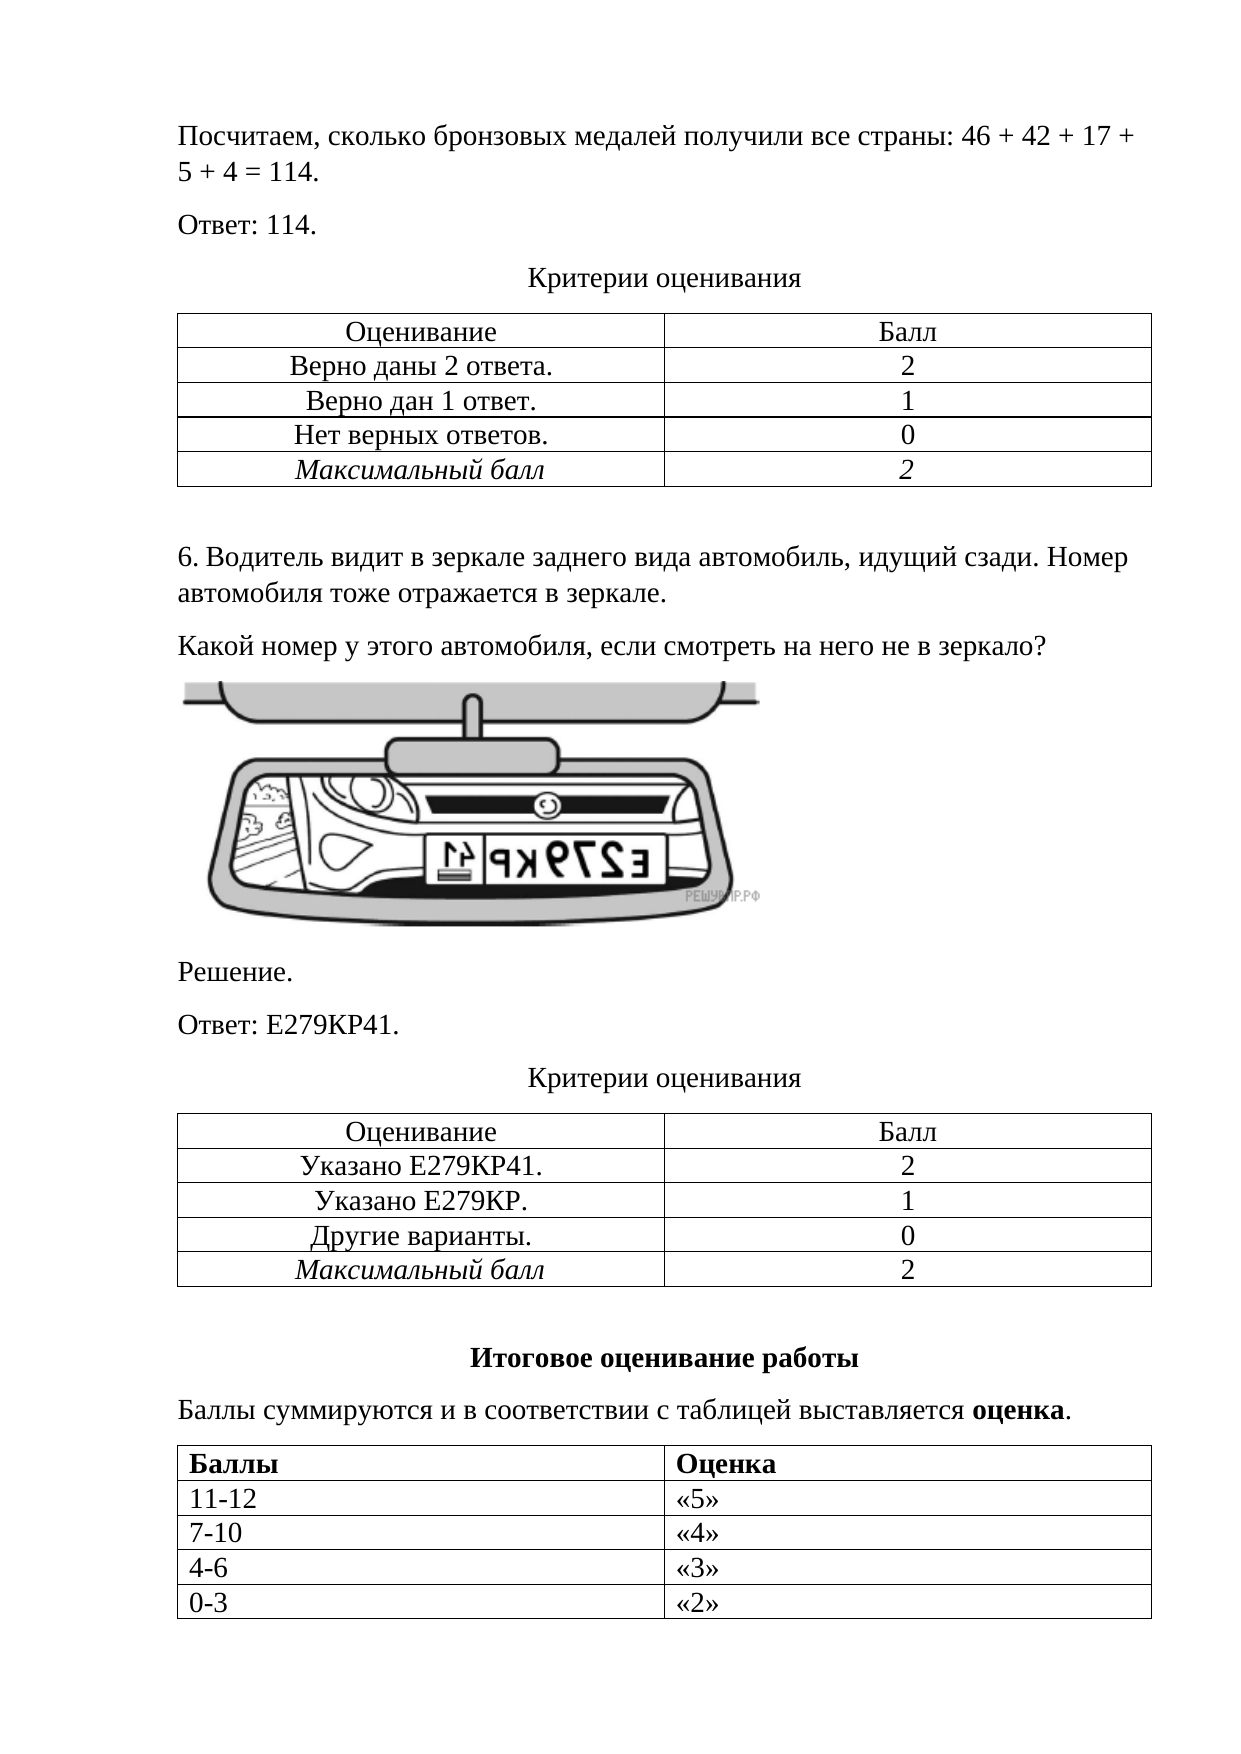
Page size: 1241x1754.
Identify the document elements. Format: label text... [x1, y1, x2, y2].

table_header Балл [665, 1114, 1151, 1147]
table_cell 0 [665, 418, 1151, 451]
table_header Оценивание [178, 314, 664, 347]
table_cell Указано Е279КР41. [178, 1149, 664, 1182]
table_cell Максимальный балл [178, 1252, 664, 1286]
text Какой номер у этого автомобиля, если смотреть на него не в зеркало? [177, 628, 1152, 662]
picture [177, 681, 763, 936]
table_cell «5» [665, 1481, 1151, 1514]
text Ответ: 114. [177, 207, 1152, 241]
table_cell «3» [665, 1550, 1151, 1584]
text Баллы суммируются и в соответствии с таблицей выставляется оценка. [177, 1392, 1152, 1426]
table_cell 2 [665, 1252, 1151, 1286]
table_cell 2 [665, 452, 1151, 486]
text Посчитаем, сколько бронзовых медалей получили все страны: 46 + 42 + 17 + 5 + 4 = 114. [177, 118, 1152, 188]
table_header Оценка [665, 1446, 1151, 1480]
table_header Баллы [178, 1446, 664, 1480]
table_cell Другие варианты. [178, 1218, 664, 1251]
table_cell 11-12 [178, 1481, 664, 1514]
table_cell 7-10 [178, 1516, 664, 1549]
table_cell 1 [665, 1183, 1151, 1217]
table_cell Максимальный балл [178, 452, 664, 486]
table_header Балл [665, 314, 1151, 347]
text Критерии оценивания [177, 260, 1152, 293]
table_cell Указано Е279КР. [178, 1183, 664, 1217]
text Итоговое оценивание работы [177, 1340, 1152, 1373]
table_cell «2» [665, 1585, 1151, 1618]
table_cell 2 [665, 1149, 1151, 1182]
table_cell 1 [665, 383, 1151, 416]
table_cell 0 [665, 1218, 1151, 1251]
table_cell 0-3 [178, 1585, 664, 1618]
table_cell Верно дан 1 ответ. [178, 383, 664, 416]
table_header Оценивание [178, 1114, 664, 1147]
table_cell Нет верных ответов. [178, 418, 664, 451]
table_cell 2 [665, 348, 1151, 382]
table_cell 4-6 [178, 1550, 664, 1584]
text 6. Водитель видит в зеркале заднего вида автомобиль, идущий сзади. Номер автомобиля тоже отражается в зеркале. [177, 539, 1152, 609]
table_cell Верно даны 2 ответа. [178, 348, 664, 382]
text Критерии оценивания [177, 1060, 1152, 1094]
text Ответ: Е279КР41. [177, 1007, 1152, 1041]
table_cell «4» [665, 1516, 1151, 1549]
text Решение. [177, 954, 1152, 988]
